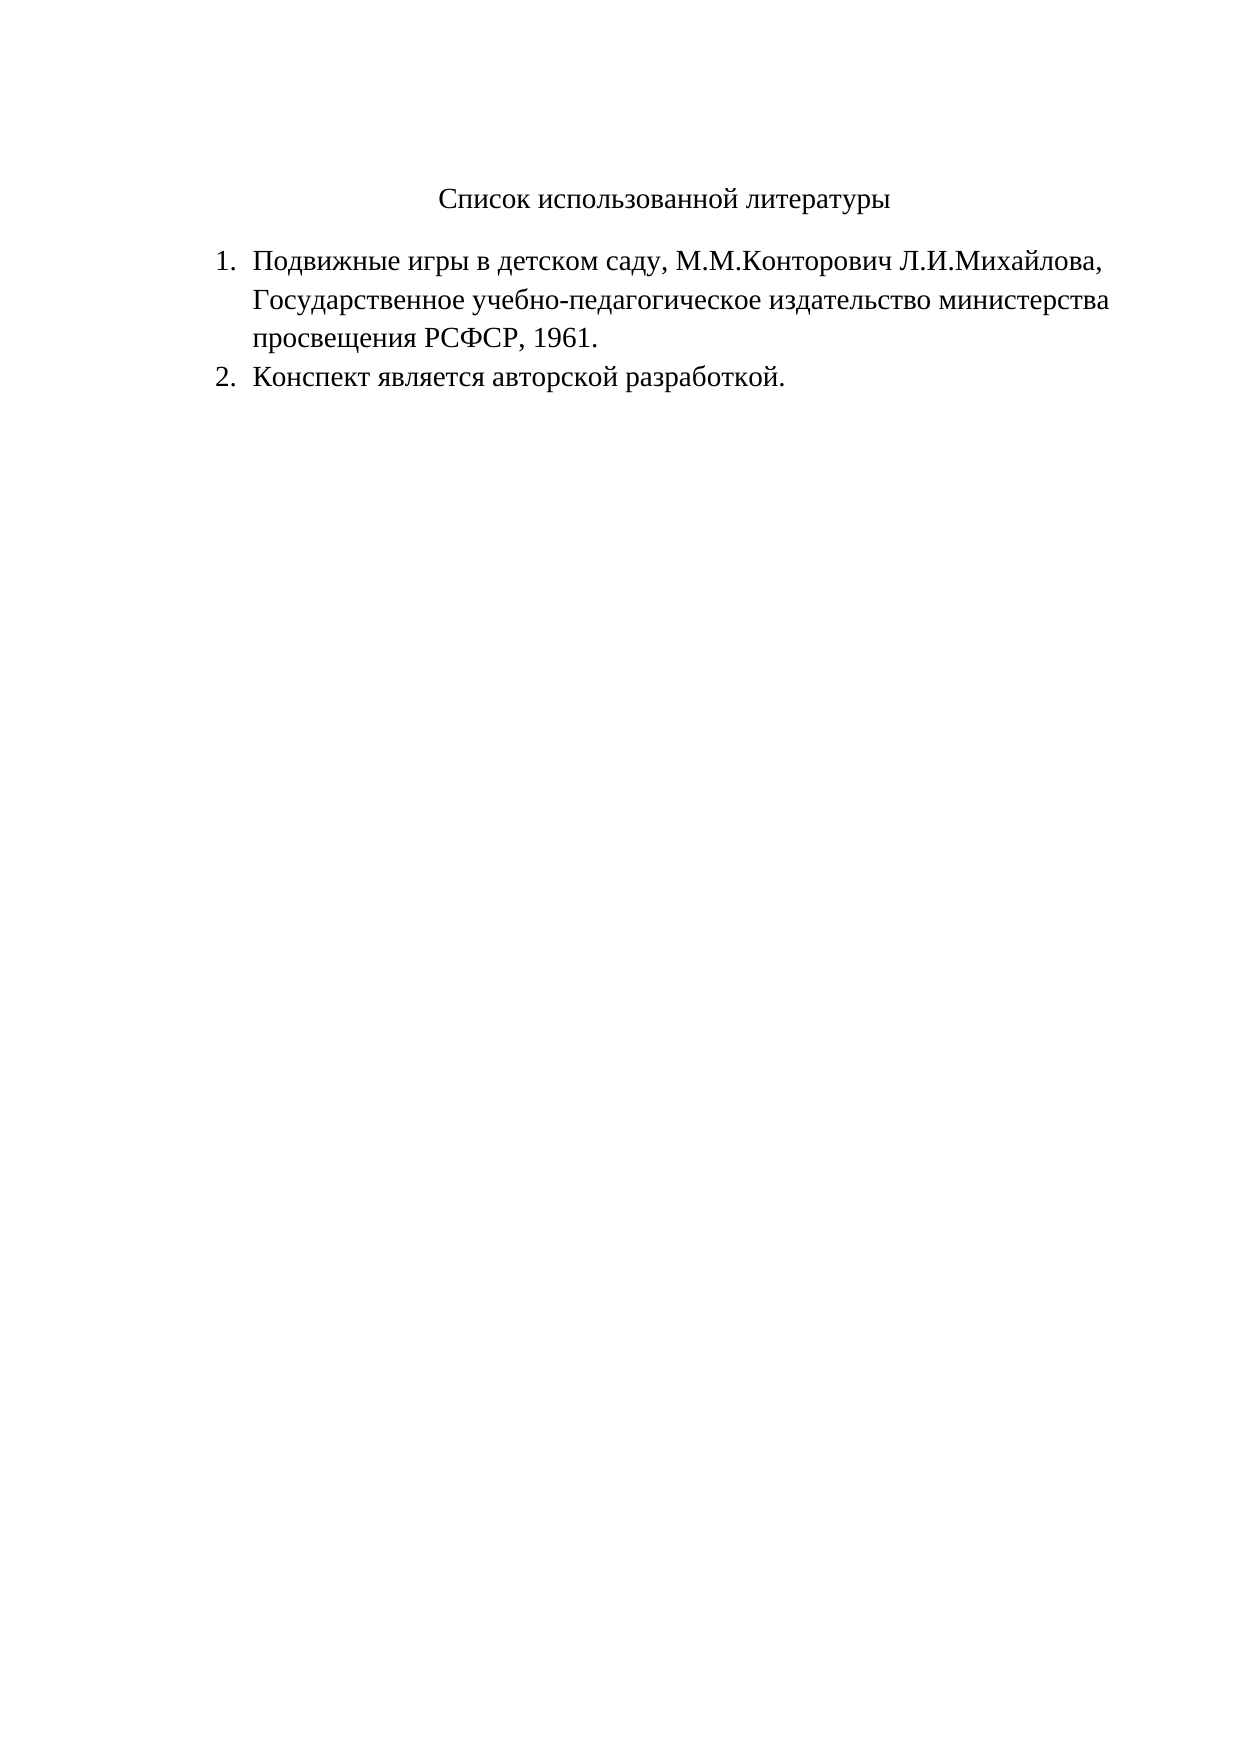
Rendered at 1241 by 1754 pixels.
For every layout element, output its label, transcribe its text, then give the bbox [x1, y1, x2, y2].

text Список использованной литературы [177, 181, 1152, 214]
list Конспект является авторской разработкой. [215, 359, 1152, 393]
list Подвижные игры в детском саду, М.М.Конторович Л.И.Михайлова, Государственное учебно-педагогическое издательство министерства просвещения РСФСР, 1961. [215, 243, 1152, 354]
